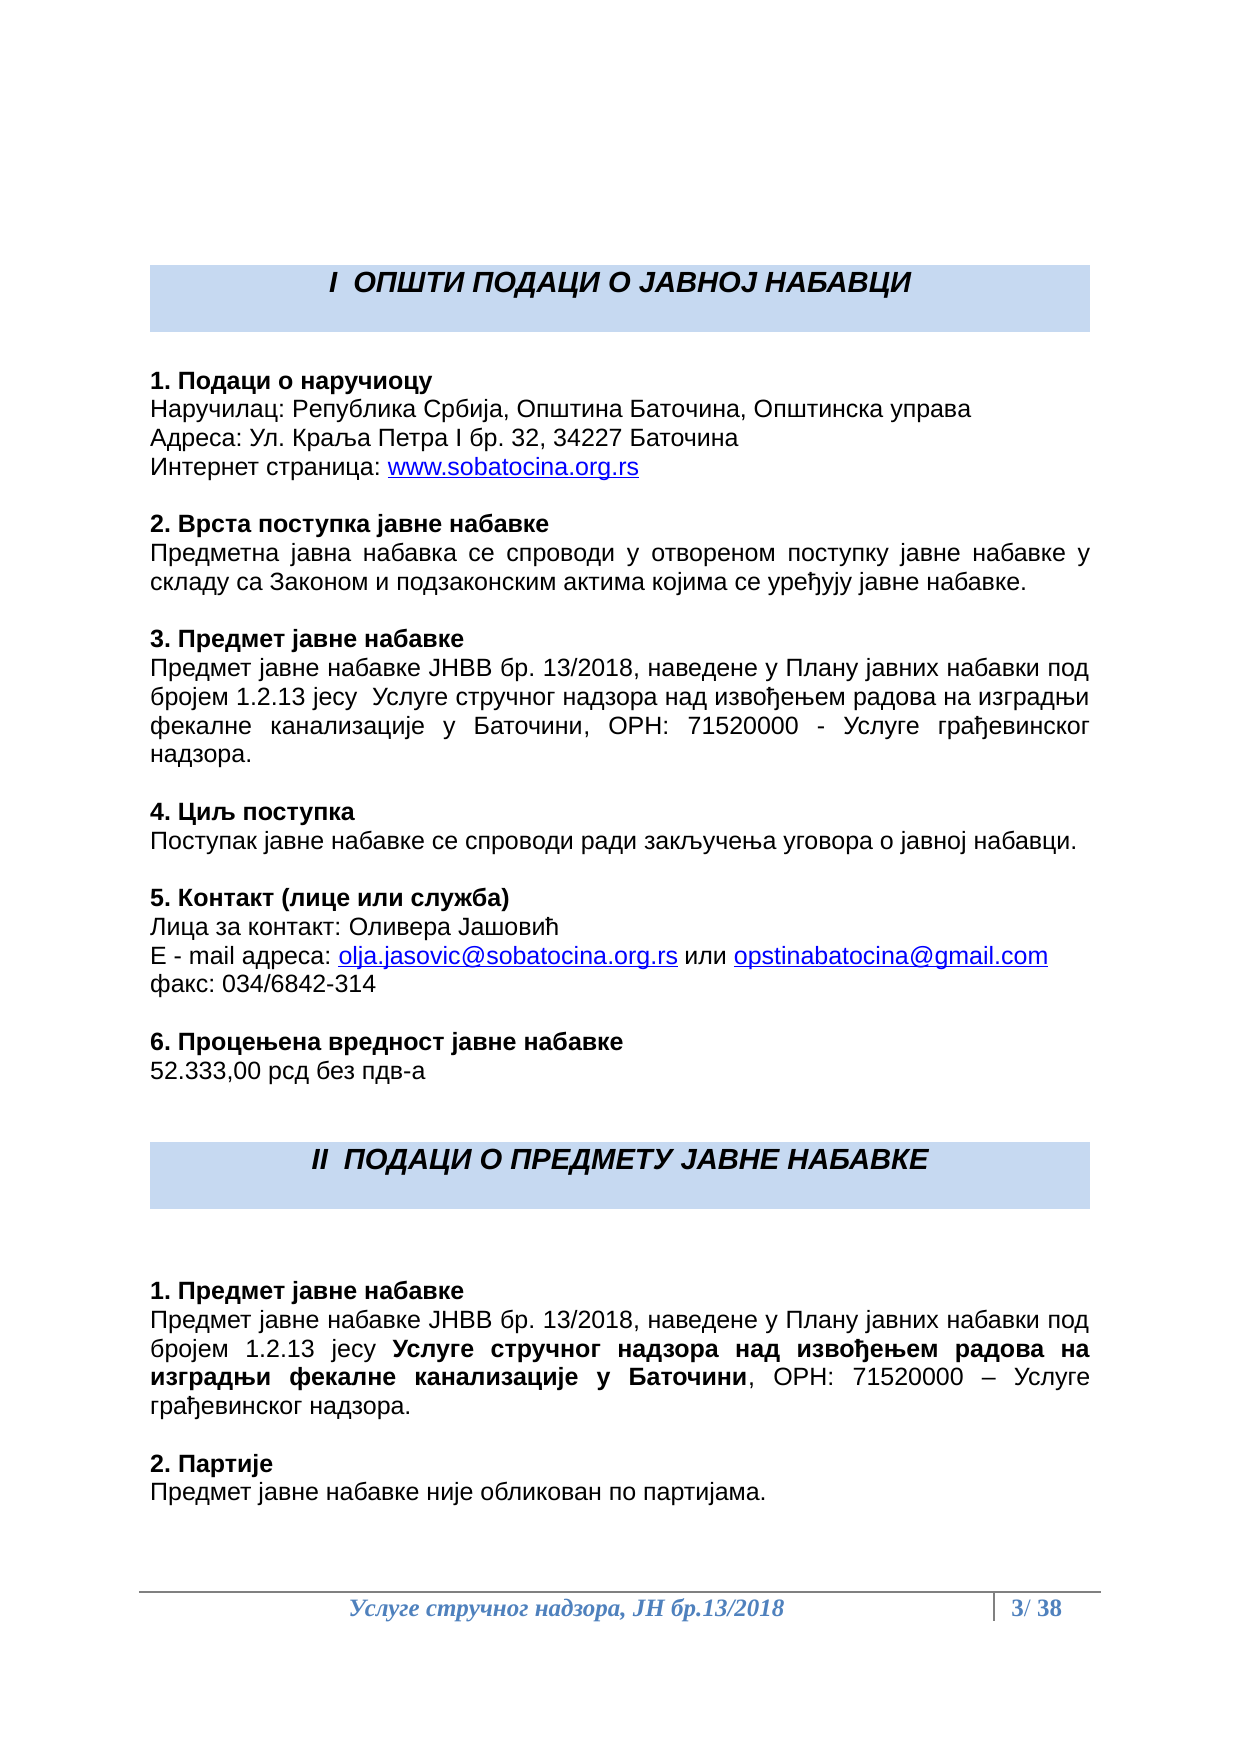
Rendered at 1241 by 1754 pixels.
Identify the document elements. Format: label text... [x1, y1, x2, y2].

text Наручилац: Република Србија, Општина Баточина, Општинска управа [150, 394, 1090, 423]
text Лица за контакт: Оливера Јашовић [150, 912, 1090, 941]
text I ОПШТИ ПОДАЦИ О ЈАВНОЈ НАБАВЦИ [150, 265, 1090, 298]
text 1. Подаци о наручиоцу [150, 366, 1090, 394]
text Адреса: Ул. Краља Петра I бр. 32, 34227 Баточина [150, 423, 1090, 452]
text Предмет јавне набавке није обликован по партијама. [150, 1477, 1090, 1506]
text II ПОДАЦИ О ПРЕДМЕТУ ЈАВНЕ НАБАВКЕ [150, 1142, 1090, 1175]
text Е - mail адреса: olja.jasovic@sobatocina.org.rs или opstinabatocina@gmail.com [150, 941, 1090, 969]
text 3. Предмет јавне набавке [150, 624, 1090, 653]
text 5. Контакт (лице или служба) [150, 883, 1090, 912]
text 2. Партије [150, 1448, 1090, 1477]
text Предмет јавне набавке ЈНВВ бр. 13/2018, наведене у Плану јавних набавки под бројем 1.2.13 јесу Услуге стручног надзора над извођењем радова на изградњи фекалне канализације у Баточини, ОРН: 71520000 – Услуге грађевинског надзора. [150, 1305, 1090, 1420]
text факс: 034/6842-314 [150, 969, 1090, 998]
text 4. Циљ поступка [150, 797, 1090, 826]
text 6. Процењена вредност јавне набавке [150, 1027, 1090, 1056]
text Поступак јавне набавке се спроводи ради закључења уговора о јавној набавци. [150, 826, 1090, 854]
text Интернет страница: www.sobatocina.org.rs [150, 452, 1090, 481]
text Предметна јавна набавка се спроводи у отвореном поступку јавне набавке у складу са Законом и подзаконским актима којима се уређују јавне набавке. [150, 538, 1090, 596]
text 1. Предмет јавне набавке [150, 1276, 1090, 1305]
text 52.333,00 рсд без пдв-а [150, 1056, 1090, 1084]
text 2. Врста поступка јавне набавке [150, 509, 1090, 538]
text Предмет јавне набавке ЈНВВ бр. 13/2018, наведене у Плану јавних набавки под бројем 1.2.13 јесу Услуге стручног надзора над извођењем радова на изградњи фекалне канализације у Баточини, ОРН: 71520000 - Услуге грађевинског надзора. [150, 653, 1090, 768]
